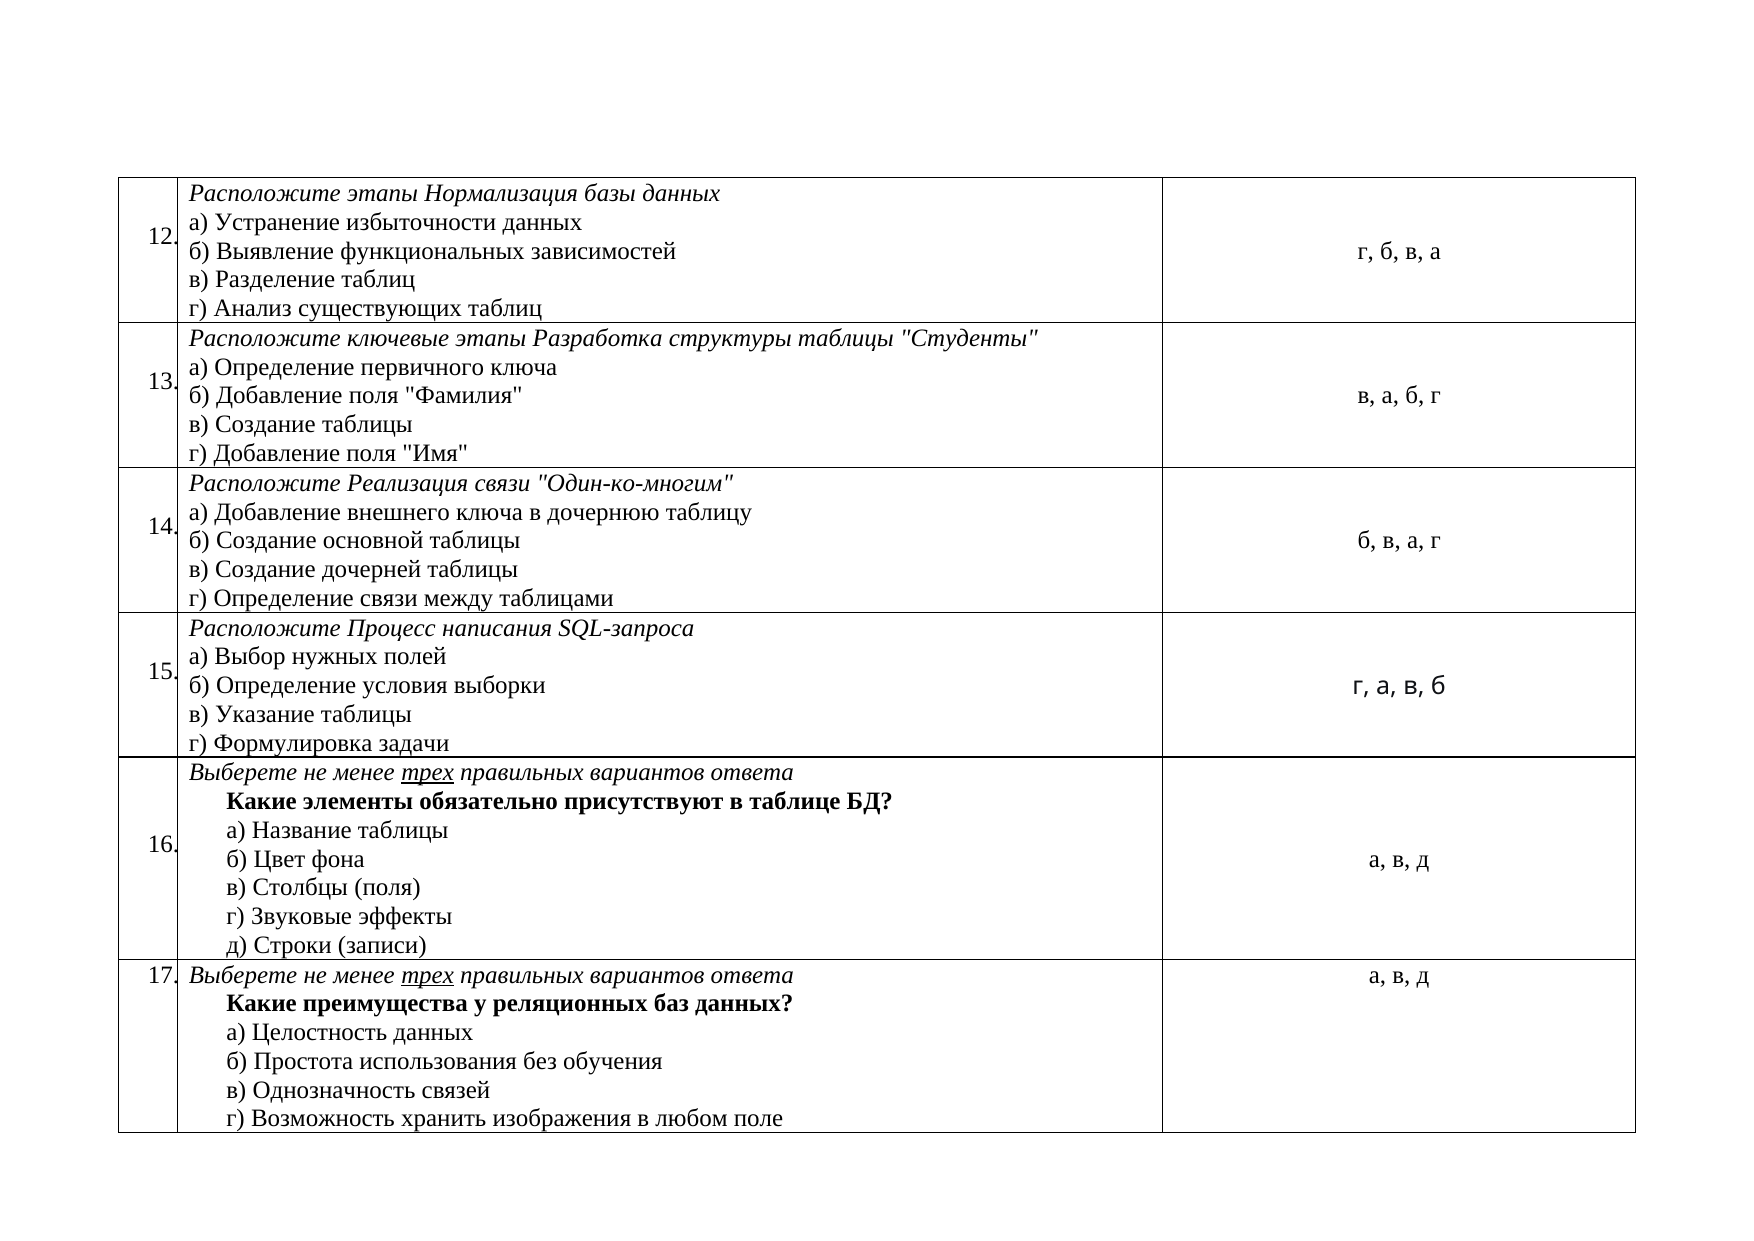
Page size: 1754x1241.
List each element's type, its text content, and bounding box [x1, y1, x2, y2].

table_cell а, в, д [1163, 960, 1635, 1132]
table_cell Расположите этапы Нормализация базы данных а) Устранение избыточности данных б) Выявление функциональных зависимостей в) Разделение таблиц г) Анализ существующих таблиц [178, 178, 1162, 322]
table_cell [178, 960, 1162, 1132]
table_cell [119, 758, 177, 959]
table_cell [119, 323, 177, 467]
table_cell Расположите ключевые этапы Разработка структуры таблицы "Студенты" а) Определение первичного ключа б) Добавление поля "Фамилия" в) Создание таблицы г) Добавление поля "Имя" [178, 323, 1162, 467]
table_cell г, а, в, б [1163, 613, 1635, 756]
table_cell [119, 960, 177, 1132]
table_cell Расположите Процесс написания SQL-запроса а) Выбор нужных полей б) Определение условия выборки в) Указание таблицы г) Формулировка задачи [178, 613, 1162, 756]
table_cell г, б, в, а [1163, 178, 1635, 322]
table_cell Выберете не менее трех правильных вариантов ответа Какие элементы обязательно присутствуют в таблице БД? а) Название таблицы б) Цвет фона в) Столбцы (поля) г) Звуковые эффекты д) Строки (записи) [178, 758, 1162, 959]
table_cell [119, 613, 177, 756]
table_cell б, в, а, г [1163, 468, 1635, 612]
table_cell [119, 178, 177, 322]
table_cell в, а, б, г [1163, 323, 1635, 467]
table_cell а, в, д [1163, 758, 1635, 959]
table_cell Расположите Реализация связи "Один-ко-многим" а) Добавление внешнего ключа в дочернюю таблицу б) Создание основной таблицы в) Создание дочерней таблицы г) Определение связи между таблицами [178, 468, 1162, 612]
table_cell [119, 468, 177, 612]
